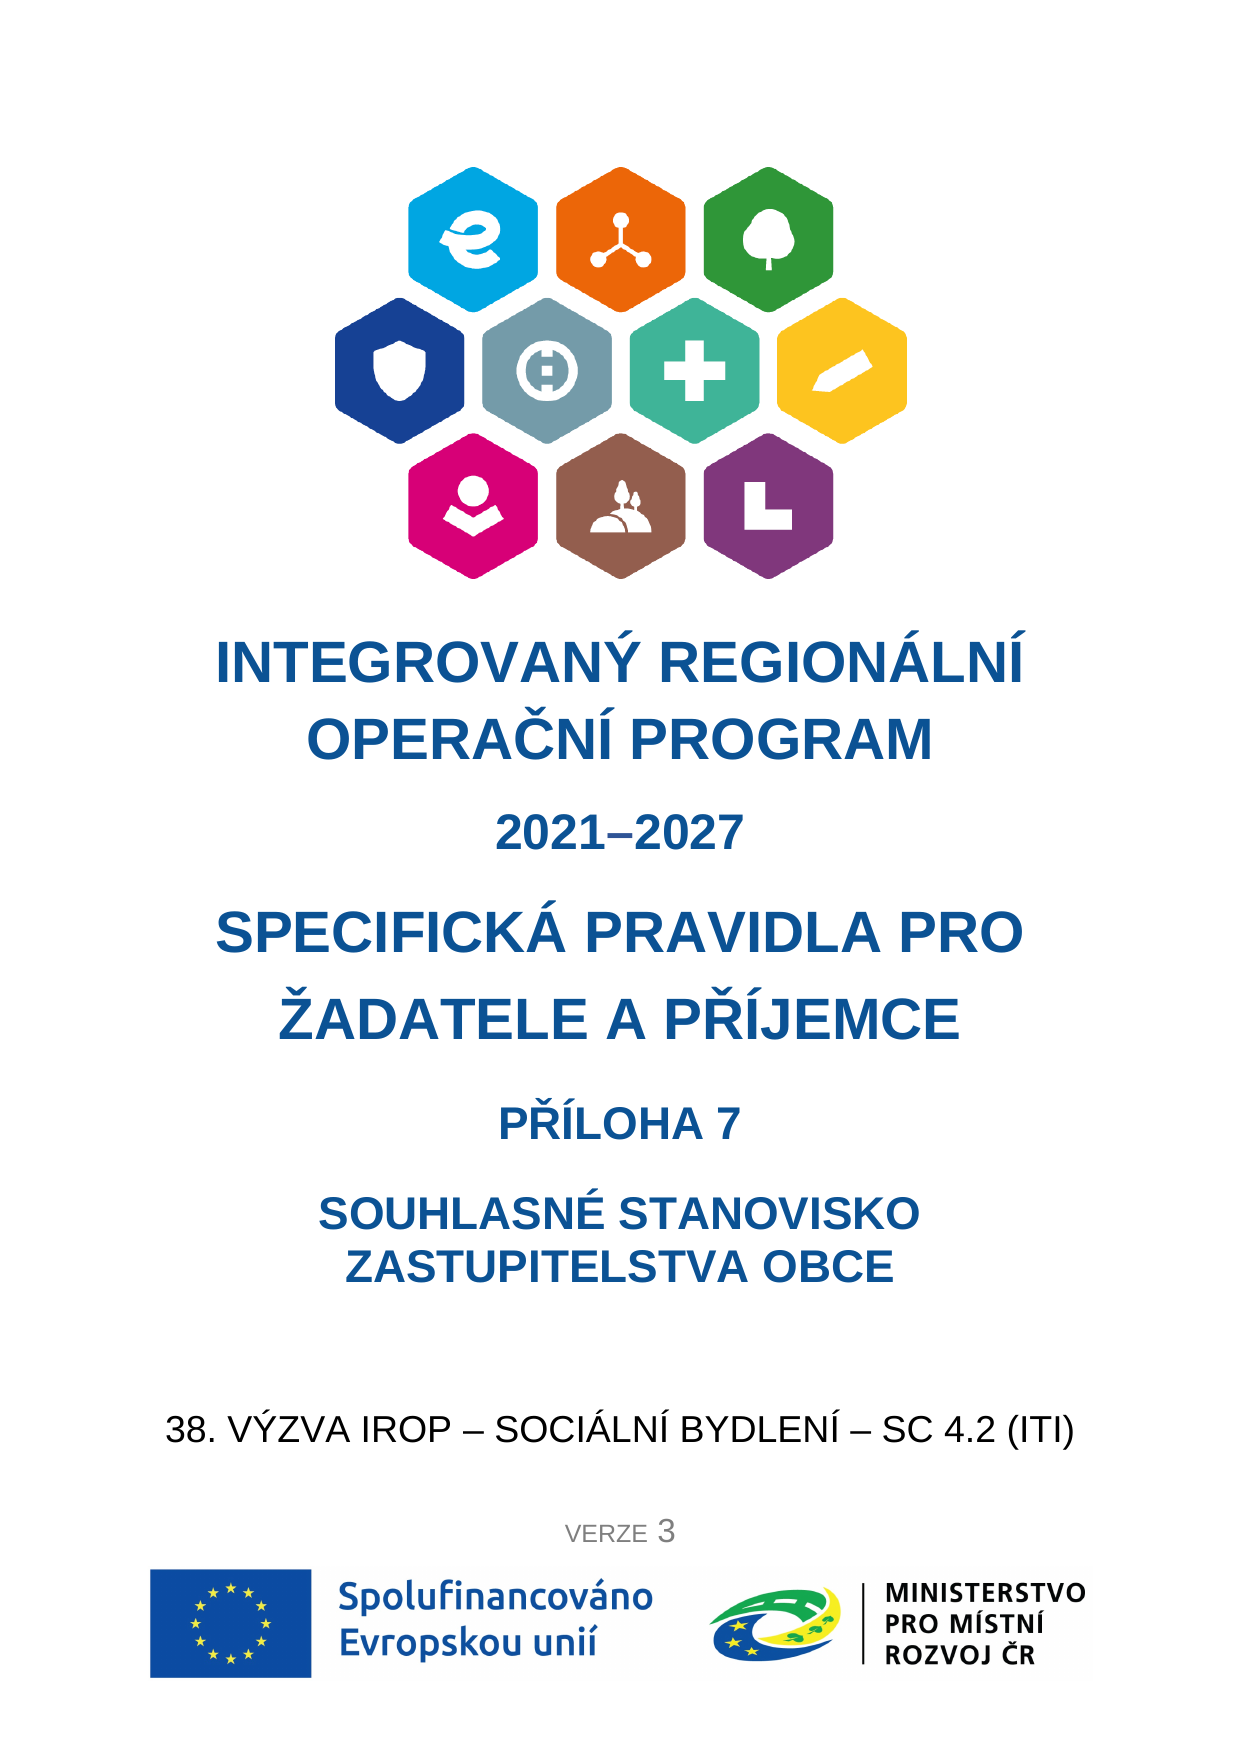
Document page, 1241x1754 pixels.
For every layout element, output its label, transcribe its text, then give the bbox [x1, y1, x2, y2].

text SPECIFICKÁ PRAVIDLA PRO ŽADATELE A PŘÍJEMCE [148, 897, 1092, 1052]
text PŘÍLOHA 7 [148, 1097, 1092, 1149]
picture [147, 1566, 1093, 1681]
text 2021–2027 [148, 802, 1092, 860]
text SOUHLASNÉ STANOVISKO ZASTUPITELSTVA OBCE [148, 1187, 1092, 1292]
text VERZE 3 [148, 1511, 1092, 1549]
picture [324, 149, 912, 607]
text 38. výzva IROP – SOCIÁLNÍ BYDLENÍ – SC 4.2 (ITI) [148, 1407, 1092, 1451]
